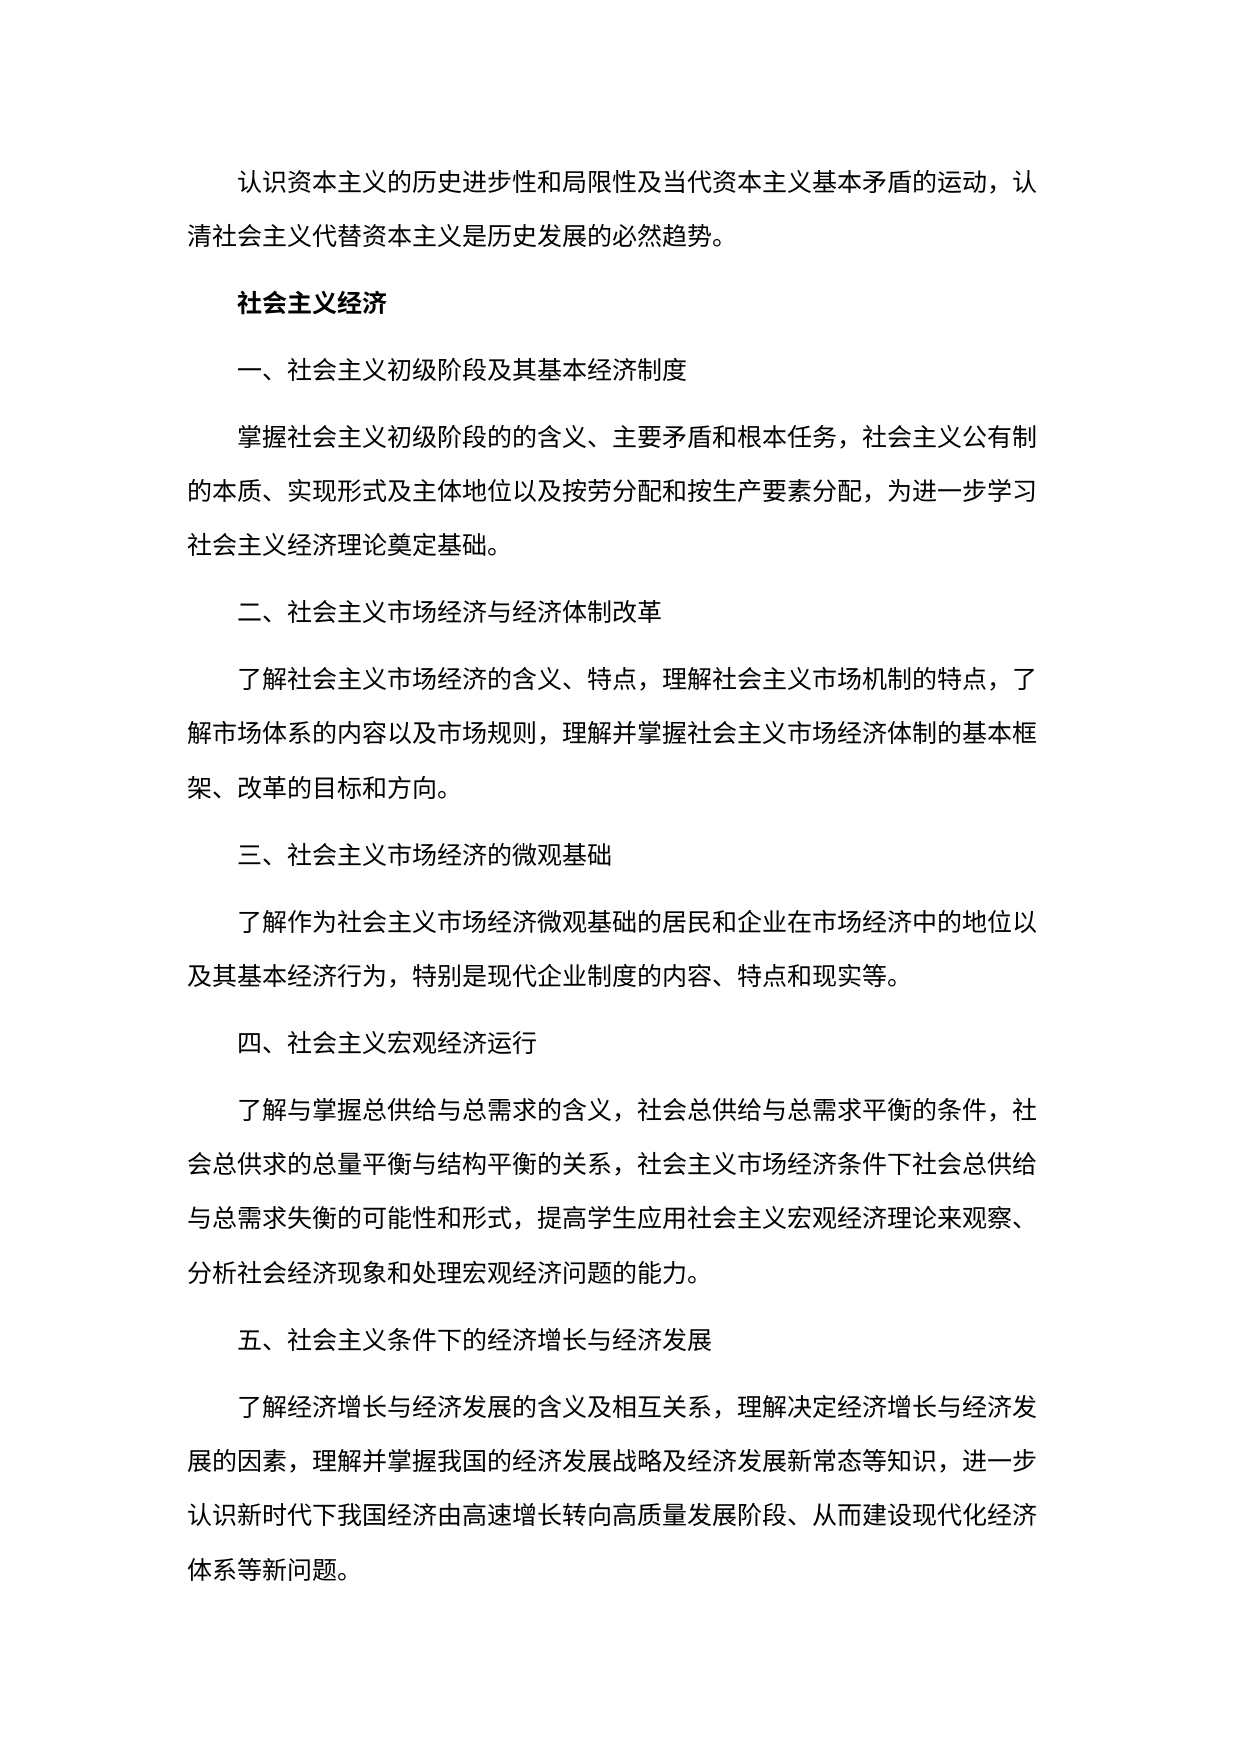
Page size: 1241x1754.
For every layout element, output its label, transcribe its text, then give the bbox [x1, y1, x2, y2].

text 五、社会主义条件下的经济增长与经济发展 [187, 1320, 1053, 1356]
text 四、社会主义宏观经济运行 [187, 1023, 1053, 1059]
text 了解社会主义市场经济的含义、特点，理解社会主义市场机制的特点，了解市场体系的内容以及市场规则，理解并掌握社会主义市场经济体制的基本框架、改革的目标和方向。 [187, 659, 1053, 804]
text 一、社会主义初级阶段及其基本经济制度 [187, 350, 1053, 386]
text 掌握社会主义初级阶段的的含义、主要矛盾和根本任务，社会主义公有制的本质、实现形式及主体地位以及按劳分配和按生产要素分配，为进一步学习社会主义经济理论奠定基础。 [187, 417, 1053, 562]
text 了解经济增长与经济发展的含义及相互关系，理解决定经济增长与经济发展的因素，理解并掌握我国的经济发展战略及经济发展新常态等知识，进一步认识新时代下我国经济由高速增长转向高质量发展阶段、从而建设现代化经济体系等新问题。 [187, 1387, 1053, 1586]
text 了解作为社会主义市场经济微观基础的居民和企业在市场经济中的地位以及其基本经济行为，特别是现代企业制度的内容、特点和现实等。 [187, 902, 1053, 993]
text 认识资本主义的历史进步性和局限性及当代资本主义基本矛盾的运动，认清社会主义代替资本主义是历史发展的必然趋势。 [187, 162, 1053, 253]
text 三、社会主义市场经济的微观基础 [187, 835, 1053, 871]
text 了解与掌握总供给与总需求的含义，社会总供给与总需求平衡的条件，社会总供求的总量平衡与结构平衡的关系，社会主义市场经济条件下社会总供给与总需求失衡的可能性和形式，提高学生应用社会主义宏观经济理论来观察、分析社会经济现象和处理宏观经济问题的能力。 [187, 1090, 1053, 1289]
text 二、社会主义市场经济与经济体制改革 [187, 593, 1053, 629]
text 社会主义经济 [187, 283, 1053, 319]
